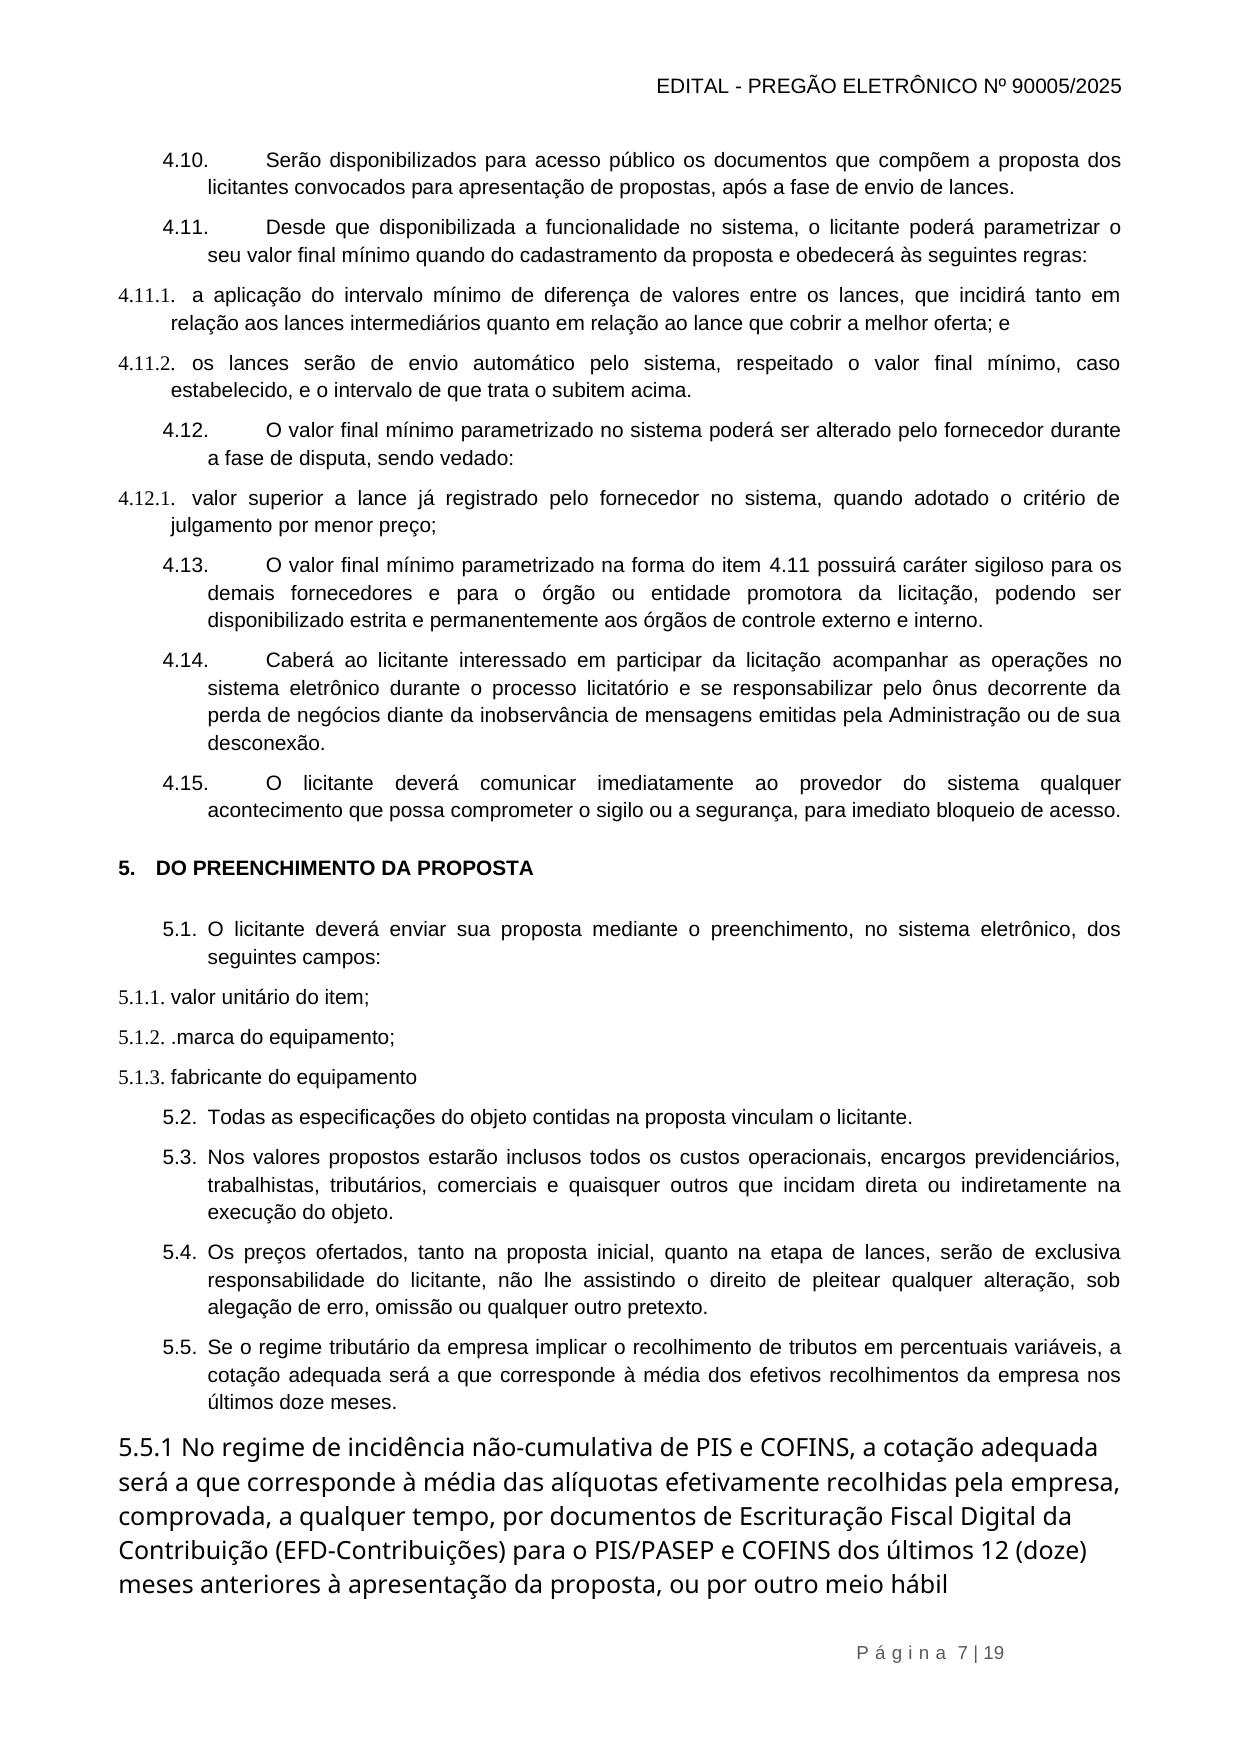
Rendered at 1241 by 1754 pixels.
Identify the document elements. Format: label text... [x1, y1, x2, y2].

text .marca do equipamento; [118, 1025, 1122, 1049]
text Se o regime tributário da empresa implicar o recolhimento de tributos em percentuais variáveis, a cotação adequada será a que corresponde à média dos efetivos recolhimentos da empresa nos últimos doze meses. [162, 1335, 1122, 1414]
text O valor final mínimo parametrizado na forma do item 4.11 possuirá caráter sigiloso para os demais fornecedores e para o órgão ou entidade promotora da licitação, podendo ser disponibilizado estrita e permanentemente aos órgãos de controle externo e interno. [162, 553, 1122, 632]
text O valor final mínimo parametrizado no sistema poderá ser alterado pelo fornecedor durante a fase de disputa, sendo vedado: [162, 418, 1122, 469]
text Caberá ao licitante interessado em participar da licitação acompanhar as operações no sistema eletrônico durante o processo licitatório e se responsabilizar pelo ônus decorrente da perda de negócios diante da inobservância de mensagens emitidas pela Administração ou de sua desconexão. [162, 648, 1122, 755]
text Todas as especificações do objeto contidas na proposta vinculam o licitante. [162, 1105, 1122, 1129]
text a aplicação do intervalo mínimo de diferença de valores entre os lances, que incidirá tanto em relação aos lances intermediários quanto em relação ao lance que cobrir a melhor oferta; e [118, 283, 1122, 334]
text O licitante deverá comunicar imediatamente ao provedor do sistema qualquer acontecimento que possa comprometer o sigilo ou a segurança, para imediato bloqueio de acesso. [162, 771, 1122, 822]
text DO PREENCHIMENTO DA PROPOSTA [118, 856, 1122, 880]
text fabricante do equipamento [118, 1065, 1122, 1089]
text 5.5.1 No regime de incidência não-cumulativa de PIS e COFINS, a cotação adequada será a que corresponde à média das alíquotas efetivamente recolhidas pela empresa, comprovada, a qualquer tempo, por documentos de Escrituração Fiscal Digital da Contribuição (EFD-Contribuições) para o PIS/PASEP e COFINS dos últimos 12 (doze) meses anteriores à apresentação da proposta, ou por outro meio hábil [118, 1430, 1122, 1600]
text Serão disponibilizados para acesso público os documentos que compõem a proposta dos licitantes convocados para apresentação de propostas, após a fase de envio de lances. [162, 148, 1122, 199]
text valor superior a lance já registrado pelo fornecedor no sistema, quando adotado o critério de julgamento por menor preço; [118, 486, 1122, 537]
text O licitante deverá enviar sua proposta mediante o preenchimento, no sistema eletrônico, dos seguintes campos: [162, 917, 1122, 968]
text Os preços ofertados, tanto na proposta inicial, quanto na etapa de lances, serão de exclusiva responsabilidade do licitante, não lhe assistindo o direito de pleitear qualquer alteração, sob alegação de erro, omissão ou qualquer outro pretexto. [162, 1240, 1122, 1319]
text valor unitário do item; [118, 984, 1122, 1009]
text Desde que disponibilizada a funcionalidade no sistema, o licitante poderá parametrizar o seu valor final mínimo quando do cadastramento da proposta e obedecerá às seguintes regras: [162, 215, 1122, 267]
text Nos valores propostos estarão inclusos todos os custos operacionais, encargos previdenciários, trabalhistas, tributários, comerciais e quaisquer outros que incidam direta ou indiretamente na execução do objeto. [162, 1145, 1122, 1224]
text os lances serão de envio automático pelo sistema, respeitado o valor final mínimo, caso estabelecido, e o intervalo de que trata o subitem acima. [118, 350, 1122, 402]
